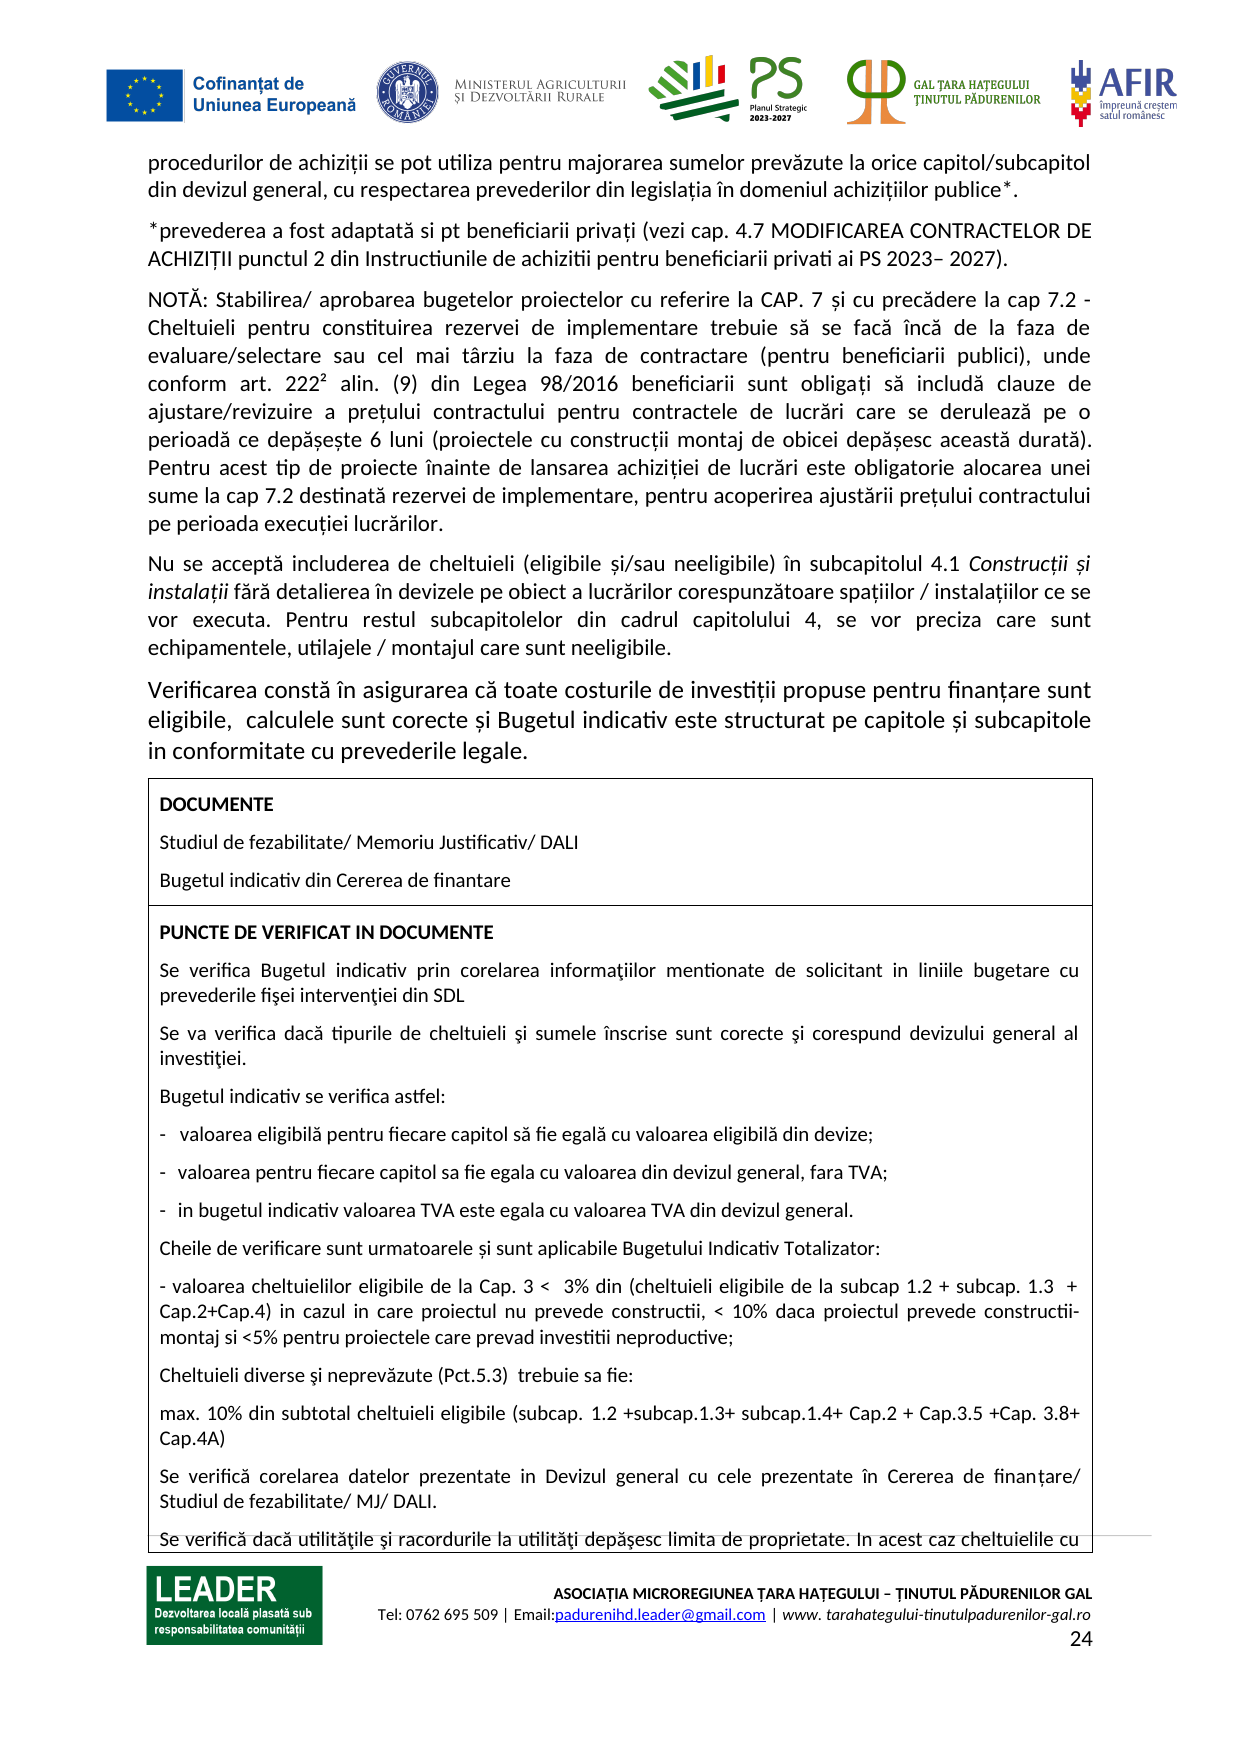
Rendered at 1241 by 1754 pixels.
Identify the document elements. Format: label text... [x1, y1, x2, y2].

table_header DOCUMENTE Studiul de fezabilitate/ Memoriu Justificativ/ DALI Bugetul indicativ din Cererea de finantare [149, 779, 1092, 905]
picture [648, 55, 807, 122]
picture [137, 1557, 328, 1645]
text *prevederea a fost adaptată si pt beneficiarii privați (vezi cap. 4.7 MODIFICAREA CONTRACTELOR DE ACHIZIȚII punctul 2 din Instructiunile de achizitii pentru beneficiarii privati ai PS 2023– 2027). [148, 216, 1093, 272]
picture [845, 59, 1044, 126]
picture [1071, 60, 1177, 127]
text Verificarea constă în asigurarea că toate costurile de investiţii propuse pentru finanţare sunt eligibile, calculele sunt corecte şi Bugetul indicativ este structurat pe capitole şi subcapitole in conformitate cu prevederile legale. [148, 674, 1093, 766]
picture [364, 46, 644, 137]
text NOTĂ: Stabilirea/ aprobarea bugetelor proiectelor cu referire la CAP. 7 și cu precădere la cap 7.2 - Cheltuieli pentru constituirea rezervei de implementare trebuie să se facă încă de la faza de evaluare/selectare sau cel mai târziu la faza de contractare (pentru beneficiarii publici), unde conform art. 222² alin. (9) din Legea 98/2016 beneficiarii sunt obligați să includă clauze de ajustare/revizuire a preţului contractului pentru contractele de lucrări care se derulează pe o perioadă ce depăşeşte 6 luni (proiectele cu construcții montaj de obicei depășesc această durată). Pentru acest tip de proiecte înainte de lansarea achiziției de lucrări este obligatorie alocarea unei sume la cap 7.2 destinată rezervei de implementare, pentru acoperirea ajustării preţului contractului pe perioada execuției lucrărilor. [148, 285, 1093, 537]
text Nu se acceptă includerea de cheltuieli (eligibile și/sau neeligibile) în subcapitolul 4.1 Construcţii şi instalaţii fără detalierea în devizele pe obiect a lucrărilor corespunzătoare spaţiilor / instalaţiilor ce se vor executa. Pentru restul subcapitolelor din cadrul capitolului 4, se vor preciza care sunt echipamentele, utilajele / montajul care sunt neeligibile. [148, 549, 1093, 661]
picture [105, 69, 356, 123]
